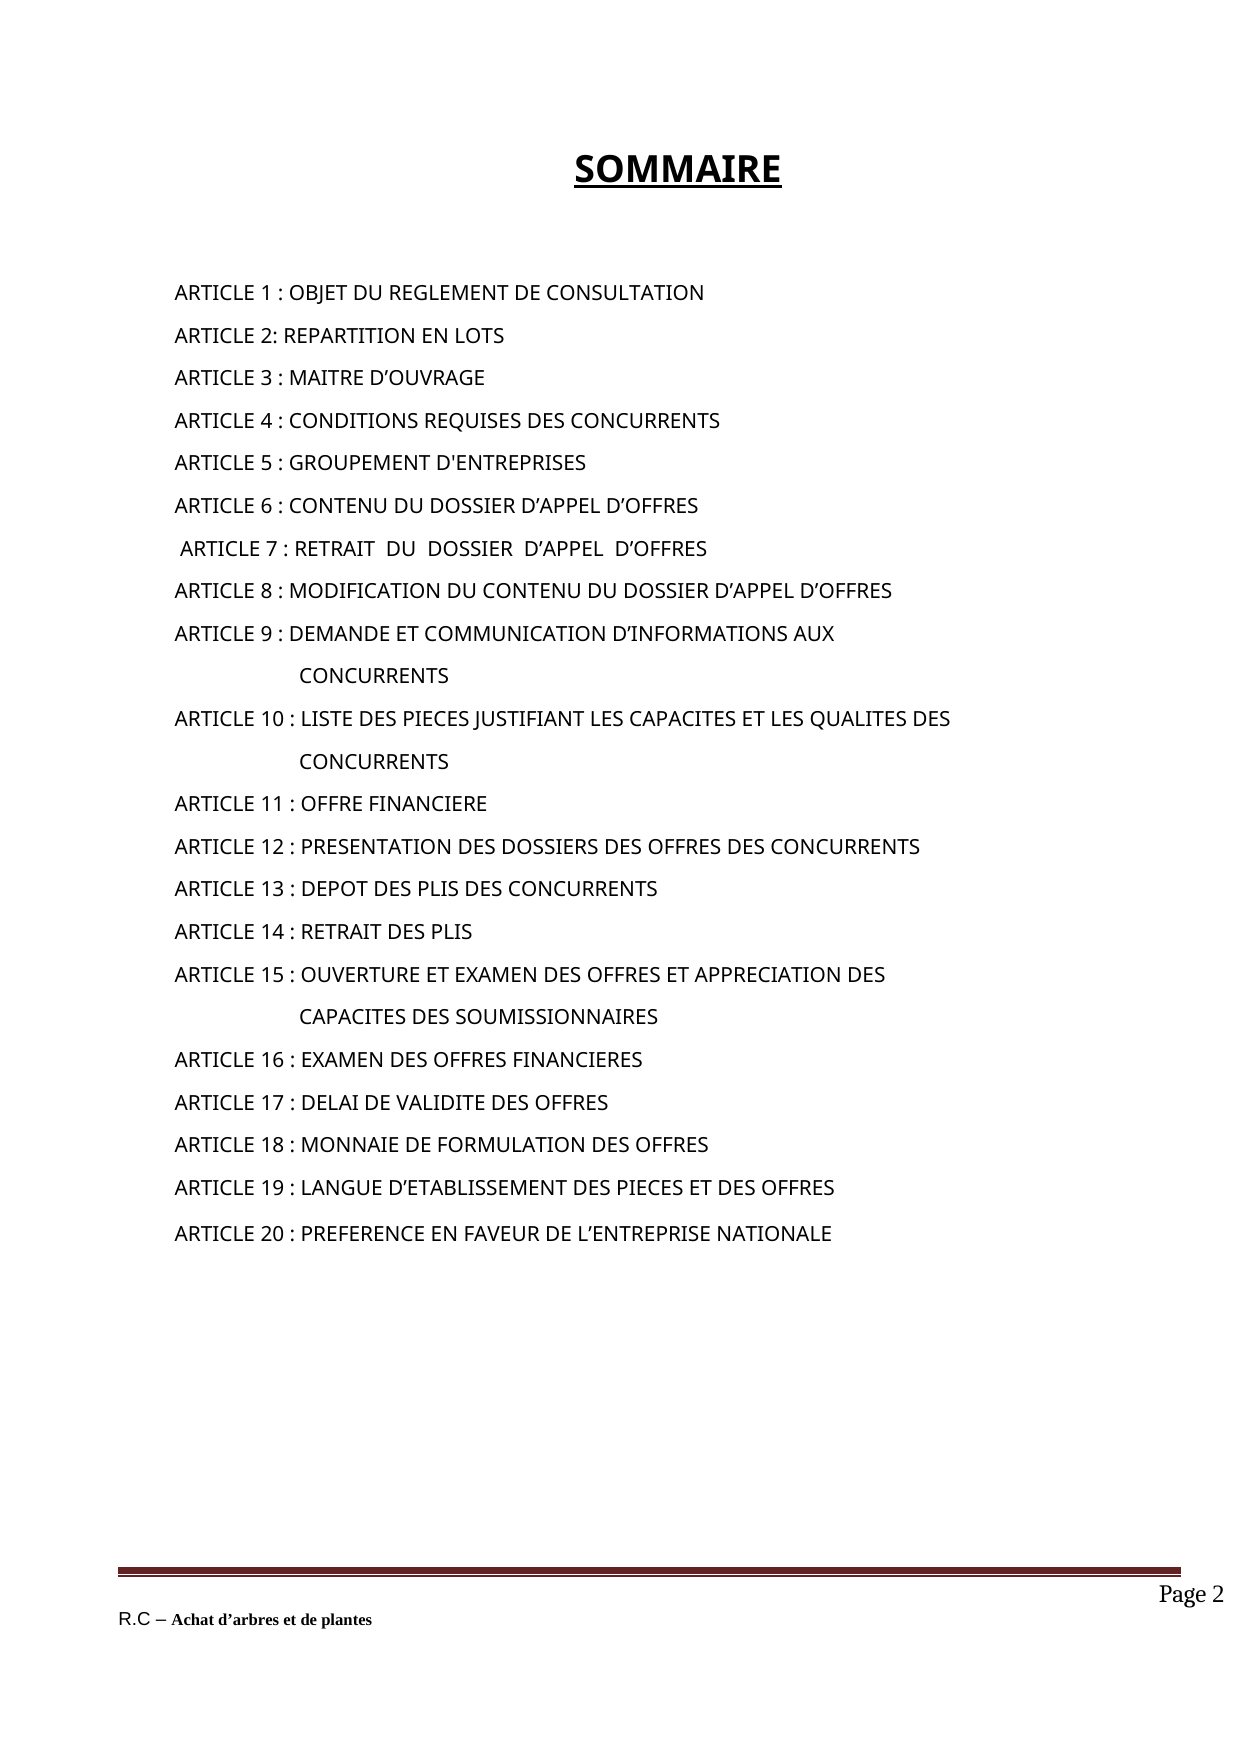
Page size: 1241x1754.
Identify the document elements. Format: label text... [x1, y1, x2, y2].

text ARTICLE 1 : OBJET DU REGLEMENT DE CONSULTATION [174, 278, 1181, 307]
text ARTICLE 7 : RETRAIT DU DOSSIER D’APPEL D’OFFRES [174, 534, 1181, 562]
text ARTICLE 12 : PRESENTATION DES DOSSIERS DES OFFRES DES CONCURRENTS [174, 832, 1181, 860]
text ARTICLE 16 : EXAMEN DES OFFRES FINANCIERES [174, 1045, 1181, 1073]
text ARTICLE 17 : DELAI DE VALIDITE DES OFFRES [174, 1088, 1181, 1116]
text ARTICLE 14 : RETRAIT DES PLIS [174, 917, 1181, 946]
text ARTICLE 4 : CONDITIONS REQUISES DES CONCURRENTS [174, 406, 1181, 434]
text ARTICLE 3 : MAITRE D’OUVRAGE [174, 363, 1181, 392]
text ARTICLE 8 : MODIFICATION DU CONTENU DU DOSSIER D’APPEL D’OFFRES [174, 576, 1181, 605]
text ARTICLE 11 : OFFRE FINANCIERE [174, 789, 1181, 818]
text ARTICLE 5 : GROUPEMENT D'ENTREPRISES [174, 448, 1181, 477]
text CAPACITES DES SOUMISSIONNAIRES [174, 1002, 1181, 1031]
text CONCURRENTS [174, 747, 1181, 775]
text ARTICLE 19 : LANGUE D’ETABLISSEMENT DES PIECES ET DES OFFRES [174, 1173, 1181, 1201]
text SOMMAIRE [174, 142, 1181, 193]
text ARTICLE 9 : DEMANDE ET COMMUNICATION D’INFORMATIONS AUX [174, 619, 1181, 647]
text ARTICLE 20 : PREFERENCE EN FAVEUR DE L’ENTREPRISE NATIONALE [118, 1219, 1181, 1248]
text ARTICLE 2: REPARTITION EN LOTS [174, 321, 1181, 349]
text ARTICLE 18 : MONNAIE DE FORMULATION DES OFFRES [174, 1130, 1181, 1159]
text ARTICLE 10 : LISTE DES PIECES JUSTIFIANT LES CAPACITES ET LES QUALITES DES [174, 704, 1181, 733]
text ARTICLE 15 : OUVERTURE ET EXAMEN DES OFFRES ET APPRECIATION DES [174, 960, 1181, 988]
text ARTICLE 13 : DEPOT DES PLIS DES CONCURRENTS [174, 874, 1181, 903]
text ARTICLE 6 : CONTENU DU DOSSIER D’APPEL D’OFFRES [174, 491, 1181, 519]
text CONCURRENTS [174, 662, 1181, 690]
